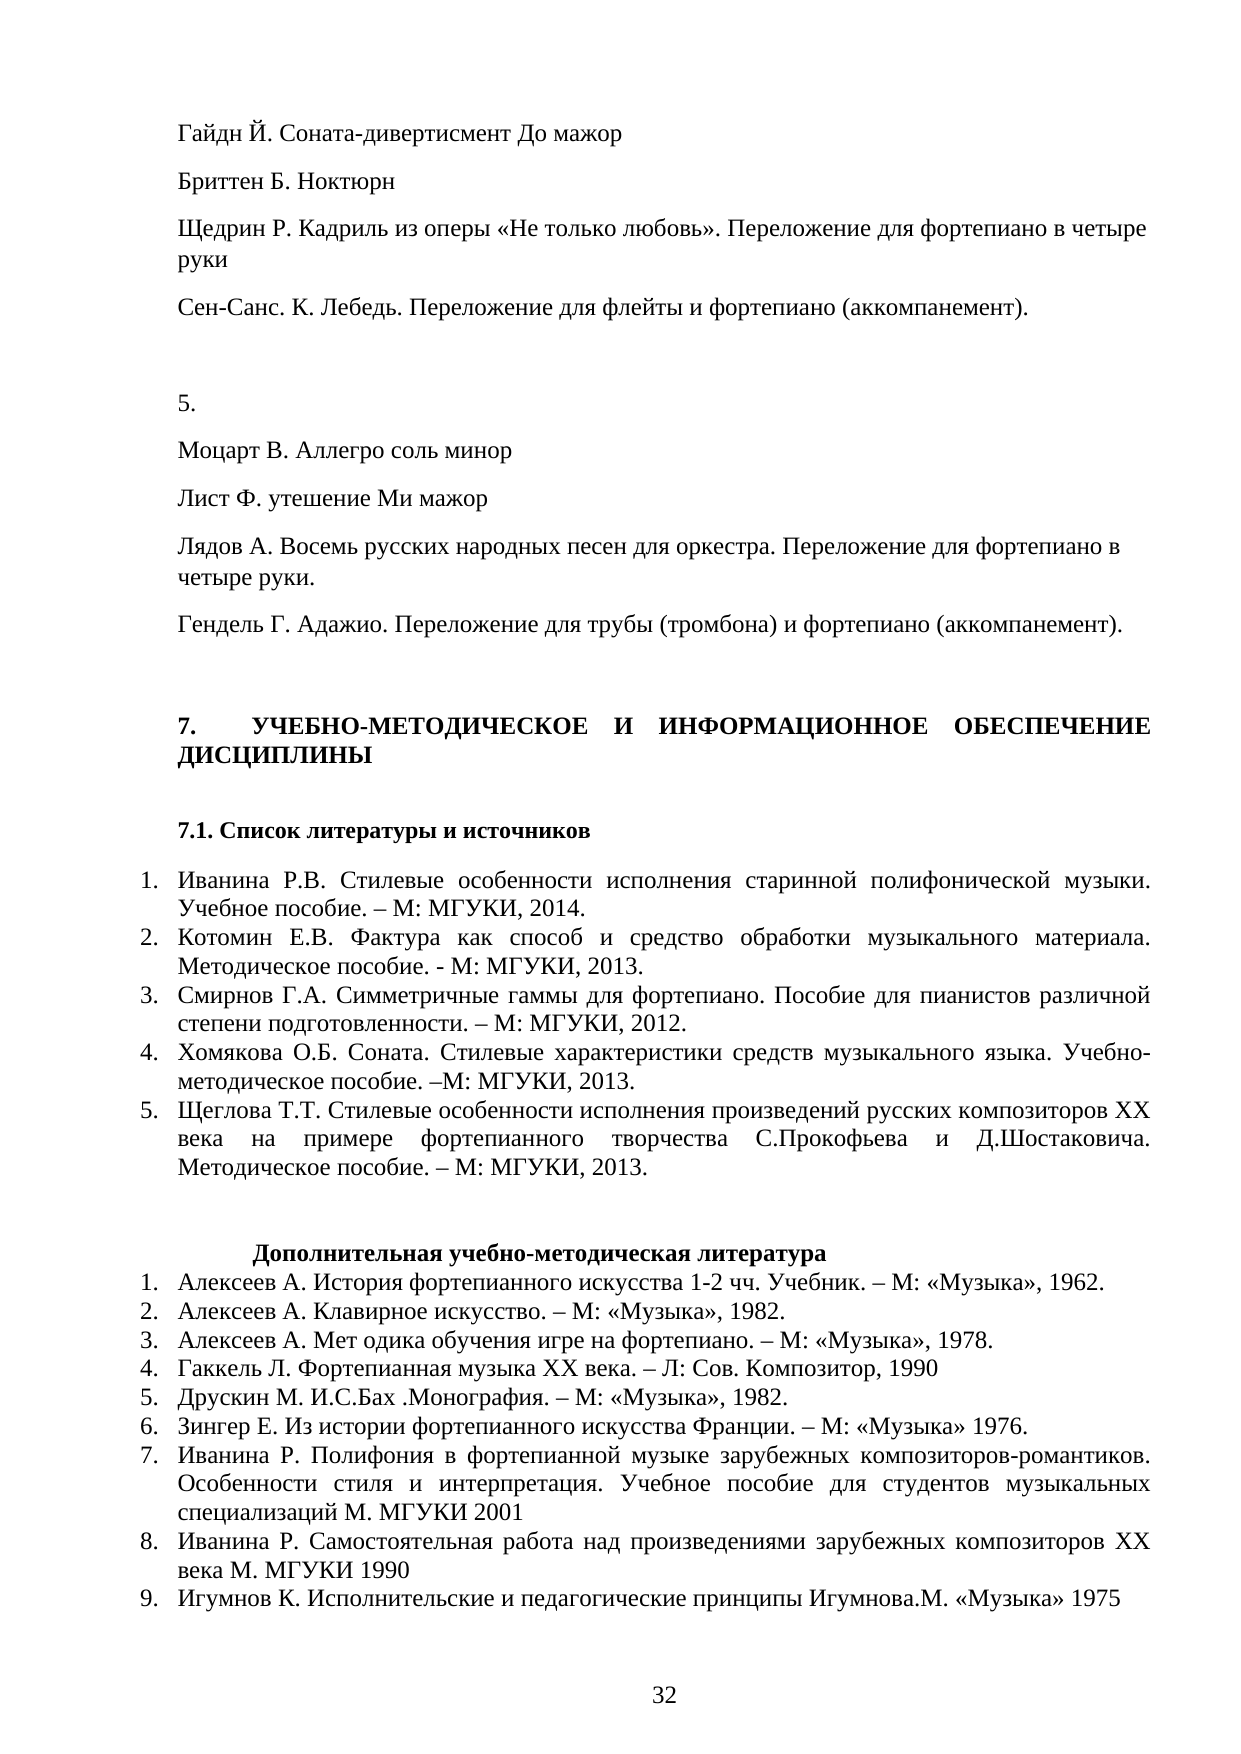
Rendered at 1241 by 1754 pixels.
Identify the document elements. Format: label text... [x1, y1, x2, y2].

list Алексеев А. Клавирное искусство. – М: «Музыка», 1982. [140, 1296, 1152, 1325]
text 5. [177, 388, 1152, 416]
text 7.1. Список литературы и источников [177, 816, 1152, 844]
list Щеглова Т.Т. Стилевые особенности исполнения произведений русских композиторов ХХ века на примере фортепианного творчества С.Прокофьева и Д.Шостаковича. Методическое пособие. – М: МГУКИ, 2013. [140, 1095, 1152, 1181]
text Гайдн Й. Соната-дивертисмент До мажор [177, 118, 1152, 147]
text Бриттен Б. Ноктюрн [177, 166, 1152, 194]
list Иванина Р.В. Стилевые особенности исполнения старинной полифонической музыки. Учебное пособие. – М: МГУКИ, 2014. [140, 865, 1152, 922]
text Лядов А. Восемь русских народных песен для оркестра. Переложение для фортепиано в четыре руки. [177, 531, 1152, 591]
text Моцарт В. Аллегро соль минор [177, 435, 1152, 464]
text Сен-Санс. К. Лебедь. Переложение для флейты и фортепиано (аккомпанемент). [177, 292, 1152, 321]
text Гендель Г. Адажио. Переложение для трубы (тромбона) и фортепиано (аккомпанемент). [177, 609, 1152, 638]
text Лист Ф. утешение Ми мажор [177, 483, 1152, 512]
text Дополнительная учебно-методическая литература [177, 1238, 1152, 1267]
list Гаккель Л. Фортепианная музыка ХХ века. – Л: Сов. Композитор, 1990 [140, 1353, 1152, 1382]
list Хомякова О.Б. Соната. Стилевые характеристики средств музыкального языка. Учебно-методическое пособие. –М: МГУКИ, 2013. [140, 1037, 1152, 1095]
list Иванина Р. Полифония в фортепианной музыке зарубежных композиторов-романтиков. Особенности стиля и интерпретация. Учебное пособие для студентов музыкальных специализаций М. МГУКИ 2001 [140, 1440, 1152, 1526]
list Алексеев А. История фортепианного искусства 1-2 чч. Учебник. – М: «Музыка», 1962. [140, 1267, 1152, 1296]
list Смирнов Г.А. Симметричные гаммы для фортепиано. Пособие для пианистов различной степени подготовленности. – М: МГУКИ, 2012. [140, 980, 1152, 1037]
text Щедрин Р. Кадриль из оперы «Не только любовь». Переложение для фортепиано в четыре руки [177, 213, 1152, 273]
list Друскин М. И.С.Бах .Монография. – М: «Музыка», 1982. [140, 1382, 1152, 1411]
list Алексеев А. Мет одика обучения игре на фортепиано. – М: «Музыка», 1978. [140, 1325, 1152, 1353]
list Иванина Р. Самостоятельная работа над произведениями зарубежных композиторов ХХ века М. МГУКИ 1990 [140, 1526, 1152, 1583]
subtitle УЧЕБНО-МЕТОДИЧЕСКОЕ И ИНФОРМАЦИОННОЕ ОБЕСПЕЧЕНИЕ ДИСЦИПЛИНЫ [177, 711, 1152, 769]
list Котомин Е.В. Фактура как способ и средство обработки музыкального материала. Методическое пособие. - М: МГУКИ, 2013. [140, 922, 1152, 980]
list Зингер Е. Из истории фортепианного искусства Франции. – М: «Музыка» 1976. [140, 1411, 1152, 1440]
list Игумнов К. Исполнительские и педагогические принципы Игумнова.М. «Музыка» 1975 [140, 1583, 1152, 1612]
